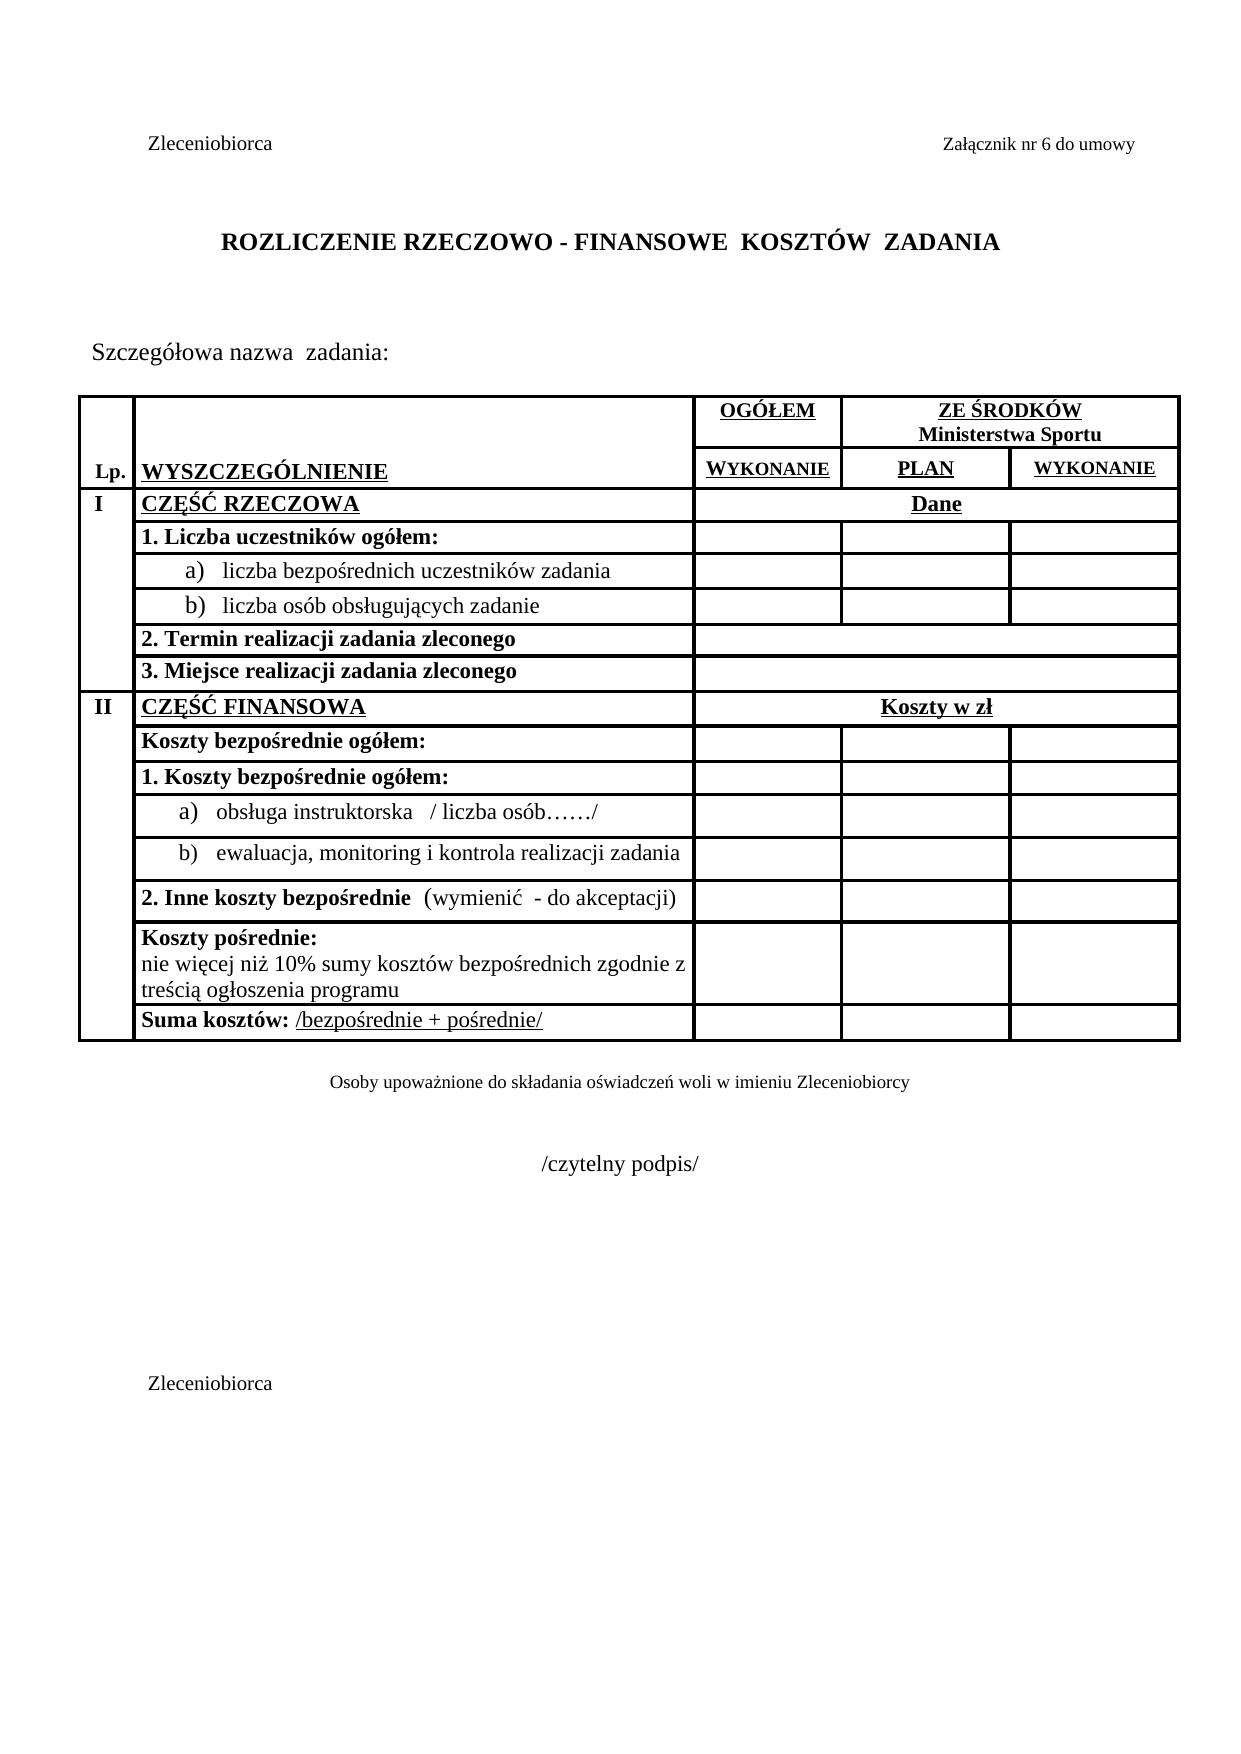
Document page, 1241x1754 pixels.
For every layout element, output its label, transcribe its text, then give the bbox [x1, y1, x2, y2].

text /czytelny podpis/ [148, 1150, 900, 1176]
table_cell [1012, 1006, 1177, 1039]
table_header OGÓŁEM [696, 398, 840, 446]
table_cell liczba bezpośrednich uczestników zadania [136, 555, 692, 587]
table_cell 3. Miejsce realizacji zadania zleconego [136, 658, 692, 689]
table_cell [696, 763, 840, 793]
table_cell [843, 882, 1008, 920]
table_cell [843, 523, 1008, 552]
table_cell [1012, 523, 1177, 552]
table_cell CZĘŚĆ RZECZOWA [136, 490, 692, 520]
table_cell ewaluacja, monitoring i kontrola realizacji zadania [136, 839, 692, 879]
table_cell 1. Koszty bezpośrednie ogółem: [136, 763, 692, 793]
text Zleceniobiorca Załącznik nr 6 do umowy [148, 131, 1137, 155]
table_cell Dane [696, 490, 1177, 520]
subtitle Szczegółowa nazwa zadania: [91, 337, 1093, 366]
table_cell [1012, 882, 1177, 920]
table_cell I [81, 490, 132, 689]
table_cell [696, 924, 840, 1003]
table_cell liczba osób obsługujących zadanie [136, 590, 692, 622]
table_cell [696, 796, 840, 836]
table_cell Suma kosztów: /bezpośrednie + pośrednie/ [136, 1006, 692, 1039]
text Zleceniobiorca [148, 1371, 1093, 1395]
table_cell 2. Termin realizacji zadania zleconego [136, 626, 692, 654]
table_cell II [81, 693, 132, 1039]
table_cell [1012, 590, 1177, 622]
table_cell [696, 882, 840, 920]
table_cell [696, 555, 840, 587]
table_cell [843, 728, 1008, 760]
table_cell Koszty bezpośrednie ogółem: [136, 728, 692, 760]
table_cell Koszty pośrednie: nie więcej niż 10% sumy kosztów bezpośrednich zgodnie z treścią ogłoszenia programu [136, 924, 692, 1003]
table_cell [843, 1006, 1008, 1039]
table_cell [843, 555, 1008, 587]
table_cell 2. Inne koszty bezpośrednie (wymienić - do akceptacji) [136, 882, 692, 920]
table_cell [1012, 728, 1177, 760]
table_cell CZĘŚĆ FINANSOWA [136, 693, 692, 724]
table_cell WYKONANIE [696, 449, 840, 487]
table_cell [843, 763, 1008, 793]
table_cell Koszty w zł [696, 693, 1177, 724]
table_cell [696, 1006, 840, 1039]
subtitle ROZLICZENIE RZECZOWO - FINANSOWE KOSZTÓW ZADANIA [129, 227, 1093, 256]
table_cell [696, 626, 1177, 654]
table_cell WYKONANIE [1012, 449, 1177, 487]
table_cell [696, 658, 1177, 689]
table_cell [696, 590, 840, 622]
table_cell [1012, 924, 1177, 1003]
table_cell [843, 924, 1008, 1003]
table_cell [696, 523, 840, 552]
table_cell obsługa instruktorska / liczba osób……/ [136, 796, 692, 836]
table_cell [696, 728, 840, 760]
table_cell [843, 839, 1008, 879]
table_cell [843, 590, 1008, 622]
table_header Lp. [81, 398, 132, 487]
table_cell [843, 796, 1008, 836]
table_cell PLAN [843, 449, 1008, 487]
table_cell [696, 839, 840, 879]
table_cell [1012, 555, 1177, 587]
table_cell 1. Liczba uczestników ogółem: [136, 523, 692, 552]
table_header WYSZCZEGÓLNIENIE [136, 398, 692, 487]
table_header ZE ŚRODKÓW Ministerstwa Sportu [843, 398, 1177, 446]
table_cell [1012, 763, 1177, 793]
table_cell [1012, 839, 1177, 879]
table_cell [1012, 796, 1177, 836]
text Osoby upoważnione do składania oświadczeń woli w imieniu Zleceniobiorcy [148, 1071, 1093, 1093]
